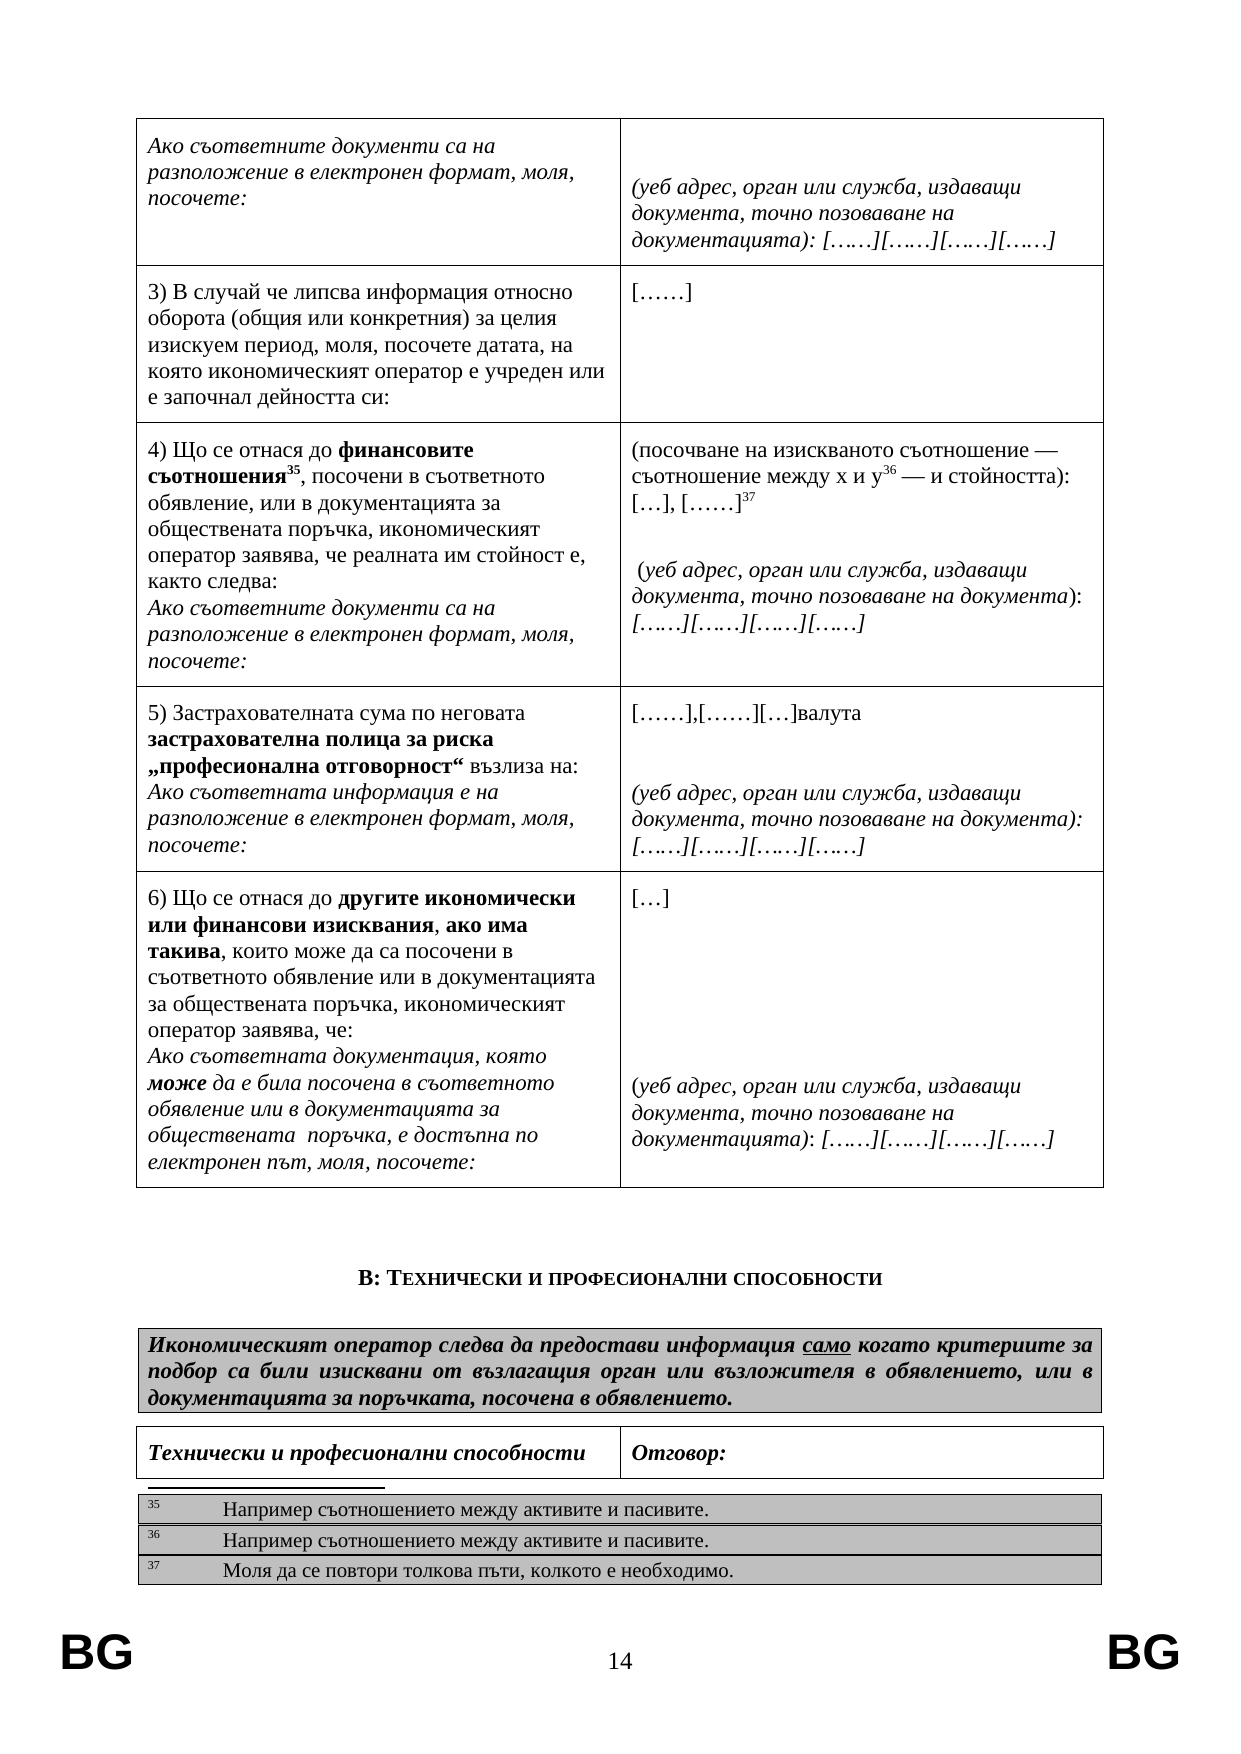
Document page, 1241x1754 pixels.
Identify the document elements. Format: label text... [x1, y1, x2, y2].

table_header Отговор: [621, 1427, 1103, 1478]
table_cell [137, 119, 620, 264]
table_cell […] (уеб адрес, орган или служба, издаващи документа, точно позоваване на документацията): [……][……][……][……] [621, 872, 1103, 1187]
table_cell [……] [621, 266, 1103, 422]
title В: Технически и професионални способности [148, 1264, 1093, 1290]
table_cell (посочване на изискваното съотношение — съотношение между х и у — и стойността): […], [……] (уеб адрес, орган или служба, издаващи документа, точно позоваване на документа): [……][……][……][……] [621, 423, 1103, 686]
table_cell 4) Що се отнася до финансовите съотношения, посочени в съответното обявление, или в документацията за обществената поръчка, икономическият оператор заявява, че реалната им стойност е, както следва: Ако съответните документи са на разположение в електронен формат, моля, посочете: [137, 423, 620, 686]
table_cell [……],[……][…]валута (уеб адрес, орган или служба, издаващи документа, точно позоваване на документа): [……][……][……][……] [621, 687, 1103, 871]
text Икономическият оператор следва да предостави информация само когато критериите за подбор са били изисквани от възлагащия орган или възложителя в обявлението, или в документацията за поръчката, посочена в обявлението. [139, 1329, 1101, 1412]
table_cell 6) Що се отнася до другите икономически или финансови изисквания, ако има такива, които може да са посочени в съответното обявление или в документацията за обществената поръчка, икономическият оператор заявява, че: Ако съответната документация, която може да е била посочена в съответното обявление или в документацията за обществената поръчка, е достъпна по електронен път, моля, посочете: [137, 872, 620, 1187]
table_header Технически и професионални способности [137, 1427, 620, 1478]
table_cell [621, 119, 1103, 264]
table_cell 3) В случай че липсва информация относно оборота (общия или конкретния) за целия изискуем период, моля, посочете датата, на която икономическият оператор е учреден или е започнал дейността си: [137, 266, 620, 422]
table_cell 5) Застрахователната сума по неговата застрахователна полица за риска „професионална отговорност“ възлиза на: Ако съответната информация е на разположение в електронен формат, моля, посочете: [137, 687, 620, 871]
